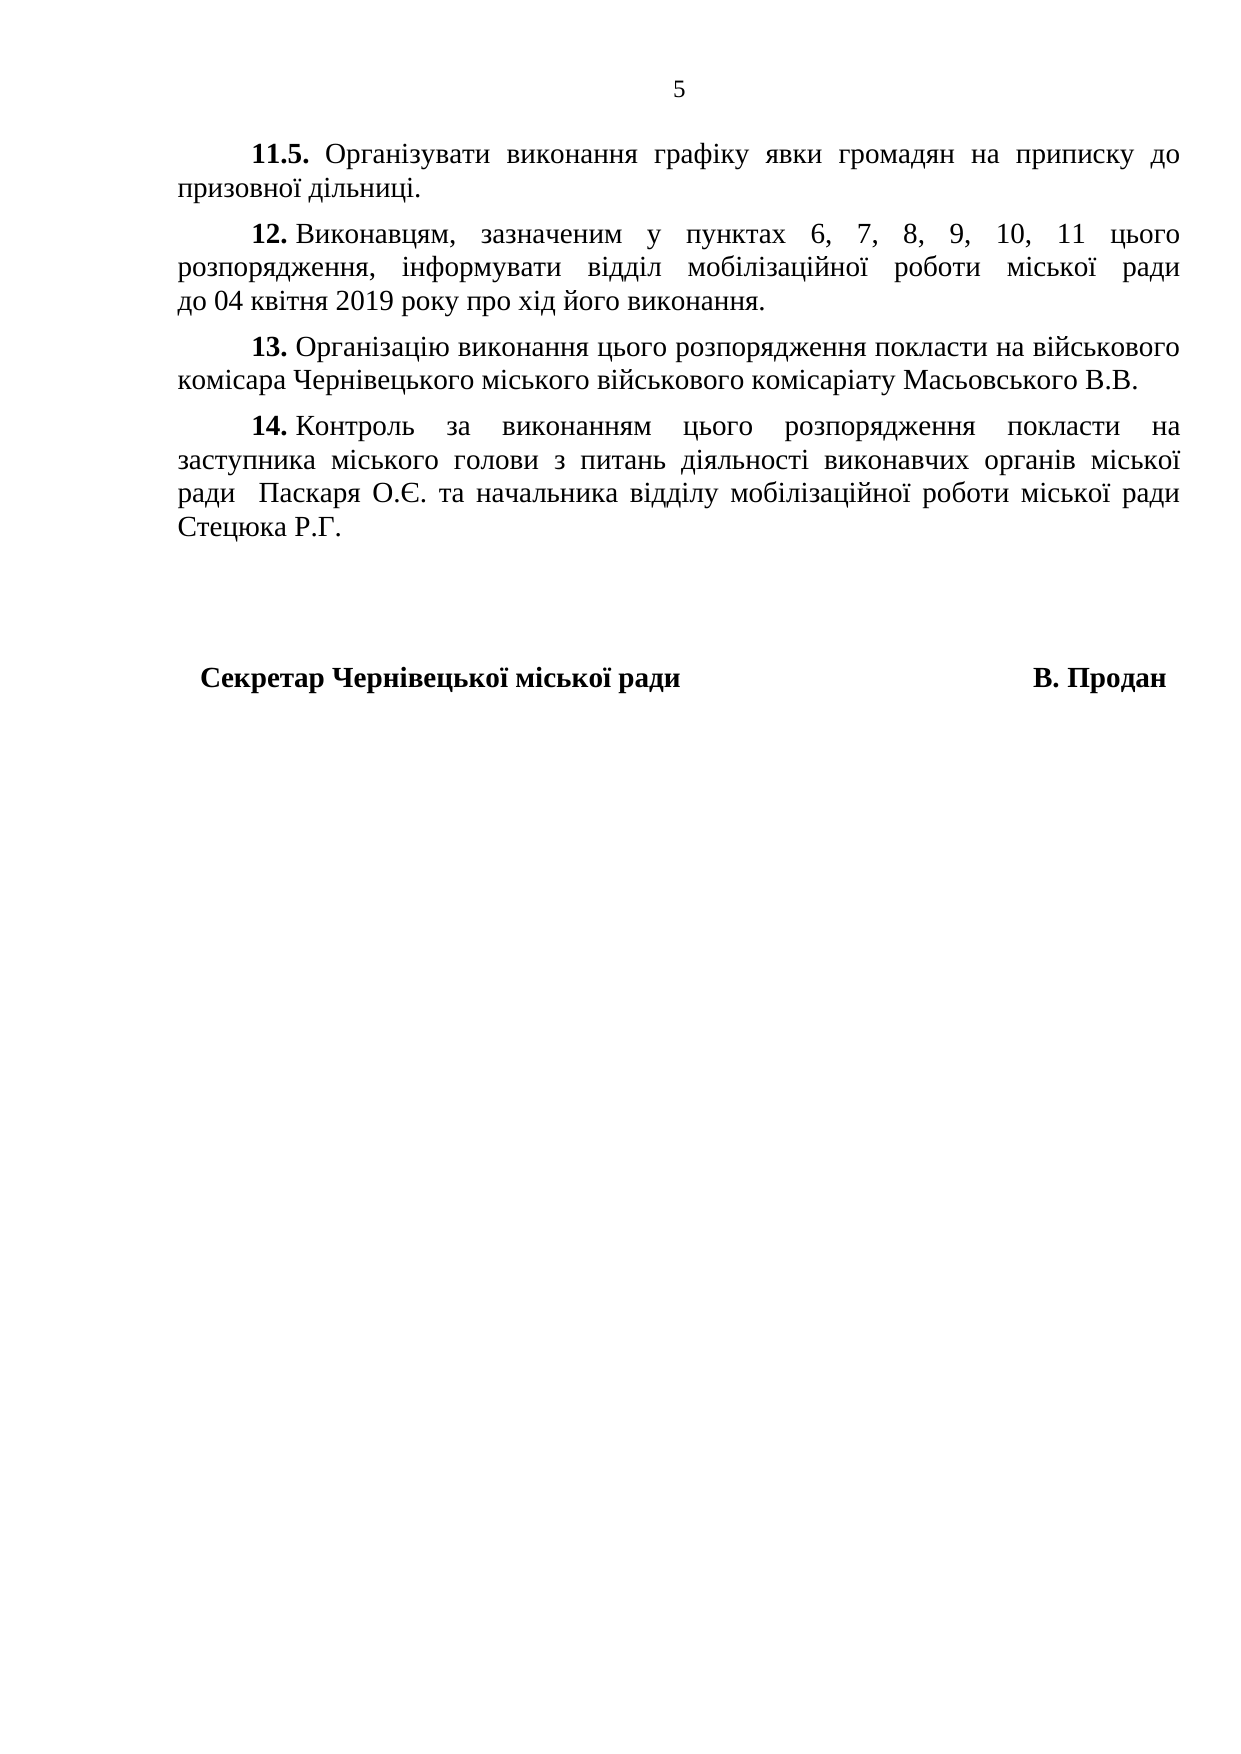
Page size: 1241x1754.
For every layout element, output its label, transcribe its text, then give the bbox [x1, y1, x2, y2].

list Організацію виконання цього розпорядження покласти на військового комісара Чернівецького міського військового комісаріату Масьовського В.В. [177, 329, 1181, 396]
list Виконавцям, зазначеним у пунктах 6, 7, 8, 9, 10, 11 цього розпорядження, інформувати відділ мобілізаційної роботи міської ради до 04 квітня 2019 року про хід його виконання. [177, 216, 1181, 316]
list Організувати виконання графіку явки громадян на приписку до призовної дільниці. [177, 136, 1181, 203]
list Контроль за виконанням цього розпорядження покласти на заступника міського голови з питань діяльності виконавчих органів міської ради Паскаря О.Є. та начальника відділу мобілізаційної роботи міської ради Стецюка Р.Г. [177, 408, 1181, 543]
table_header В. Продан [779, 635, 1178, 693]
table_header Секретар Чернівецької міської ради [189, 635, 779, 693]
